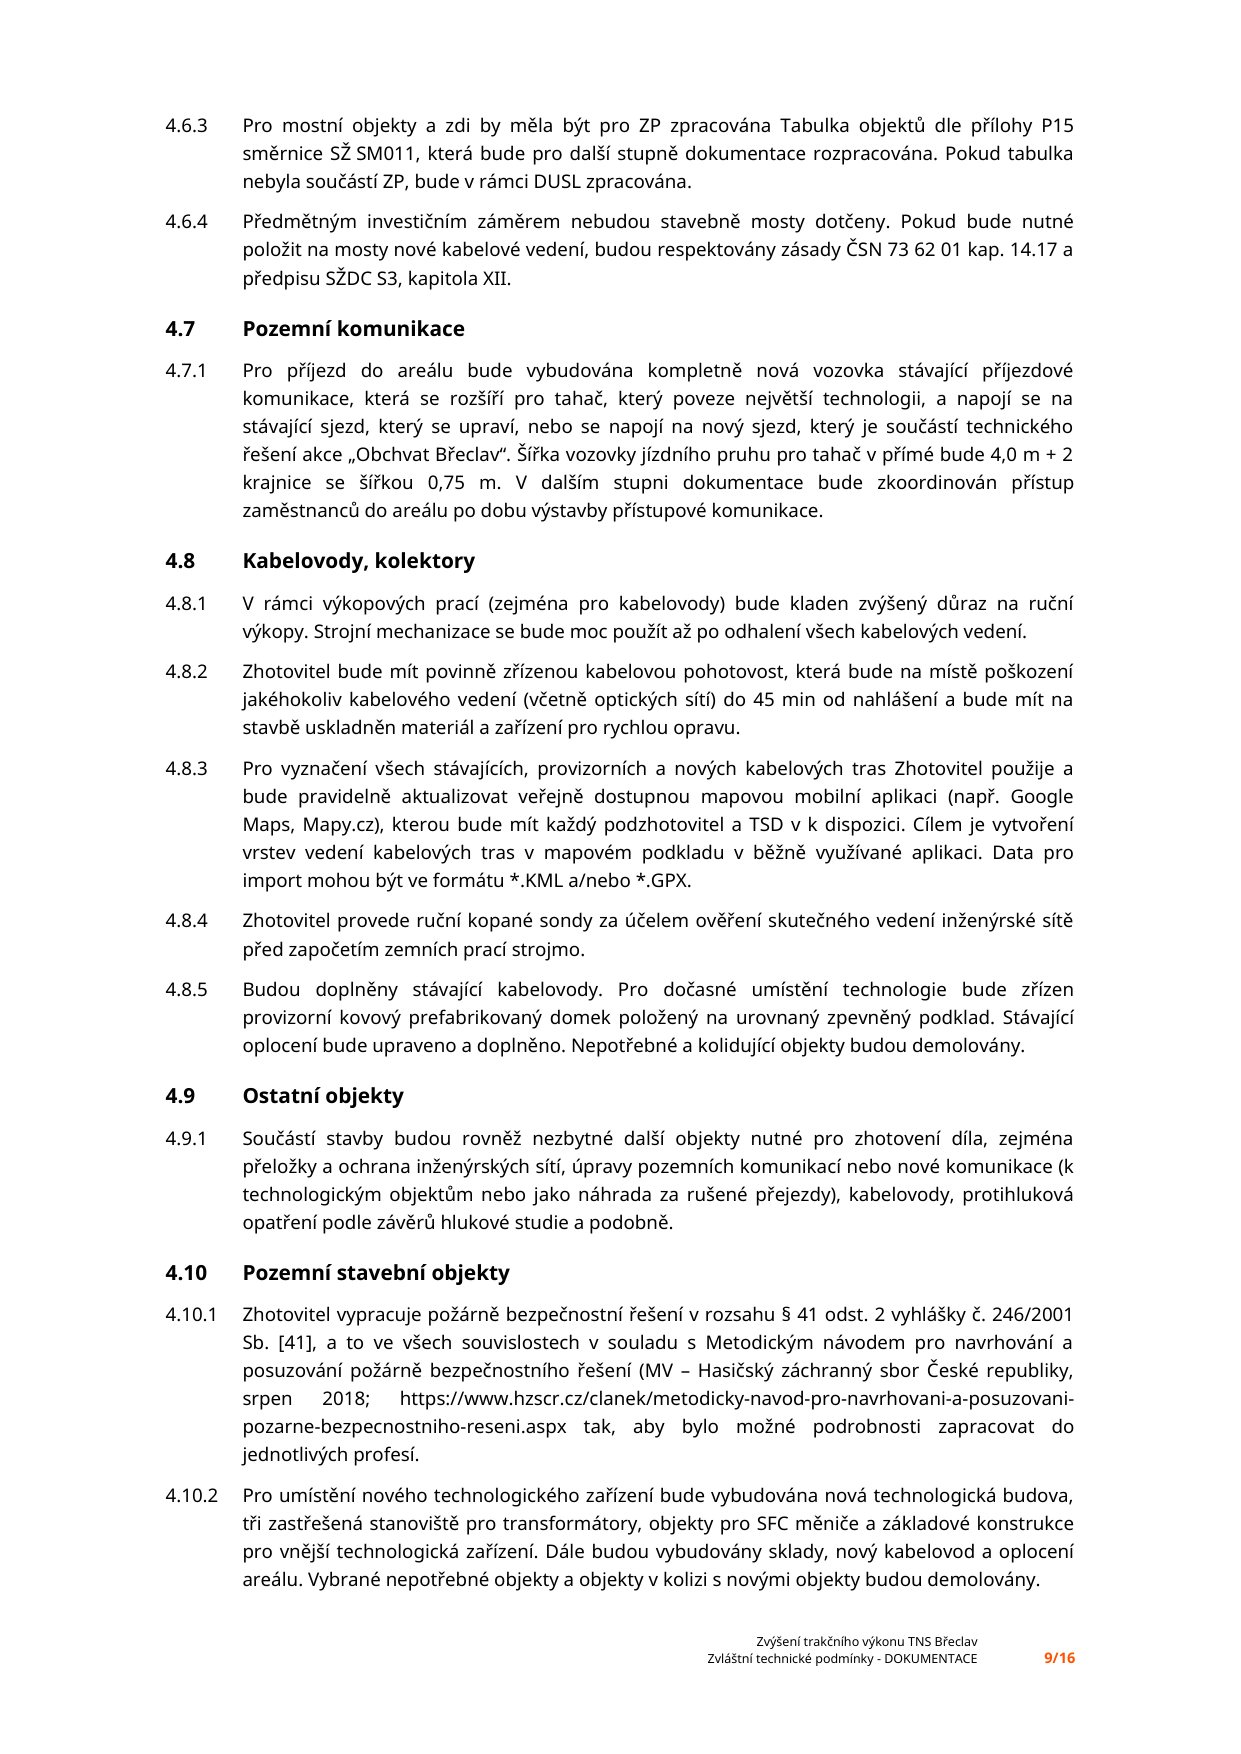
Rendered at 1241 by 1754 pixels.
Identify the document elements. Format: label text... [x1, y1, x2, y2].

text Předmětným investičním záměrem nebudou stavebně mosty dotčeny. Pokud bude nutné položit na mosty nové kabelové vedení, budou respektovány zásady ČSN 73 62 01 kap. 14.17 a předpisu SŽDC S3, kapitola XII. [165, 209, 1075, 290]
text Zhotovitel bude mít povinně zřízenou kabelovou pohotovost, která bude na místě poškození jakéhokoliv kabelového vedení (včetně optických sítí) do 45 min od nahlášení a bude mít na stavbě uskladněn materiál a zařízení pro rychlou opravu. [165, 659, 1075, 740]
text Zhotovitel vypracuje požárně bezpečnostní řešení v rozsahu § 41 odst. 2 vyhlášky č. 246/2001 Sb. [41], a to ve všech souvislostech v souladu s Metodickým návodem pro navrhování a posuzování požárně bezpečnostního řešení (MV – Hasičský záchranný sbor České republiky, srpen 2018; https://www.hzscr.cz/clanek/metodicky-navod-pro-navrhovani-a-posuzovani-pozarne-bezpecnostniho-reseni.aspx tak, aby bylo možné podrobnosti zapracovat do jednotlivých profesí. [165, 1302, 1075, 1467]
text Pro mostní objekty a zdi by měla být pro ZP zpracována Tabulka objektů dle přílohy P15 směrnice SŽ SM011, která bude pro další stupně dokumentace rozpracována. Pokud tabulka nebyla součástí ZP, bude v rámci DUSL zpracována. [165, 112, 1075, 194]
text Pozemní komunikace [165, 314, 1075, 342]
text V rámci výkopových prací (zejména pro kabelovody) bude kladen zvýšený důraz na ruční výkopy. Strojní mechanizace se bude moc použít až po odhalení všech kabelových vedení. [165, 590, 1075, 644]
text Pro umístění nového technologického zařízení bude vybudována nová technologická budova, tři zastřešená stanoviště pro transformátory, objekty pro SFC měniče a základové konstrukce pro vnější technologická zařízení. Dále budou vybudovány sklady, nový kabelovod a oplocení areálu. Vybrané nepotřebné objekty a objekty v kolizi s novými objekty budou demolovány. [165, 1482, 1075, 1592]
text Budou doplněny stávající kabelovody. Pro dočasné umístění technologie bude zřízen provizorní kovový prefabrikovaný domek položený na urovnaný zpevněný podklad. Stávající oplocení bude upraveno a doplněno. Nepotřebné a kolidující objekty budou demolovány. [165, 976, 1075, 1058]
text Součástí stavby budou rovněž nezbytné další objekty nutné pro zhotovení díla, zejména přeložky a ochrana inženýrských sítí, úpravy pozemních komunikací nebo nové komunikace (k technologickým objektům nebo jako náhrada za rušené přejezdy), kabelovody, protihluková opatření podle závěrů hlukové studie a podobně. [165, 1125, 1075, 1234]
text Pro vyznačení všech stávajících, provizorních a nových kabelových tras Zhotovitel použije a bude pravidelně aktualizovat veřejně dostupnou mapovou mobilní aplikaci (např. Google Maps, Mapy.cz), kterou bude mít každý podzhotovitel a TSD v k dispozici. Cílem je vytvoření vrstev vedení kabelových tras v mapovém podkladu v běžně využívané aplikaci. Data pro import mohou být ve formátu *.KML a/nebo *.GPX. [165, 755, 1075, 893]
text Pozemní stavební objekty [165, 1258, 1075, 1286]
text Pro příjezd do areálu bude vybudována kompletně nová vozovka stávající příjezdové komunikace, která se rozšíří pro tahač, který poveze největší technologii, a napojí se na stávající sjezd, který se upraví, nebo se napojí na nový sjezd, který je součástí technického řešení akce „Obchvat Břeclav“. Šířka vozovky jízdního pruhu pro tahač v přímé bude 4,0 m + 2 krajnice se šířkou 0,75 m. V dalším stupni dokumentace bude zkoordinován přístup zaměstnanců do areálu po dobu výstavby přístupové komunikace. [165, 357, 1075, 523]
text Zhotovitel provede ruční kopané sondy za účelem ověření skutečného vedení inženýrské sítě před započetím zemních prací strojmo. [165, 908, 1075, 961]
text Kabelovody, kolektory [165, 546, 1075, 575]
text Ostatní objekty [165, 1081, 1075, 1110]
